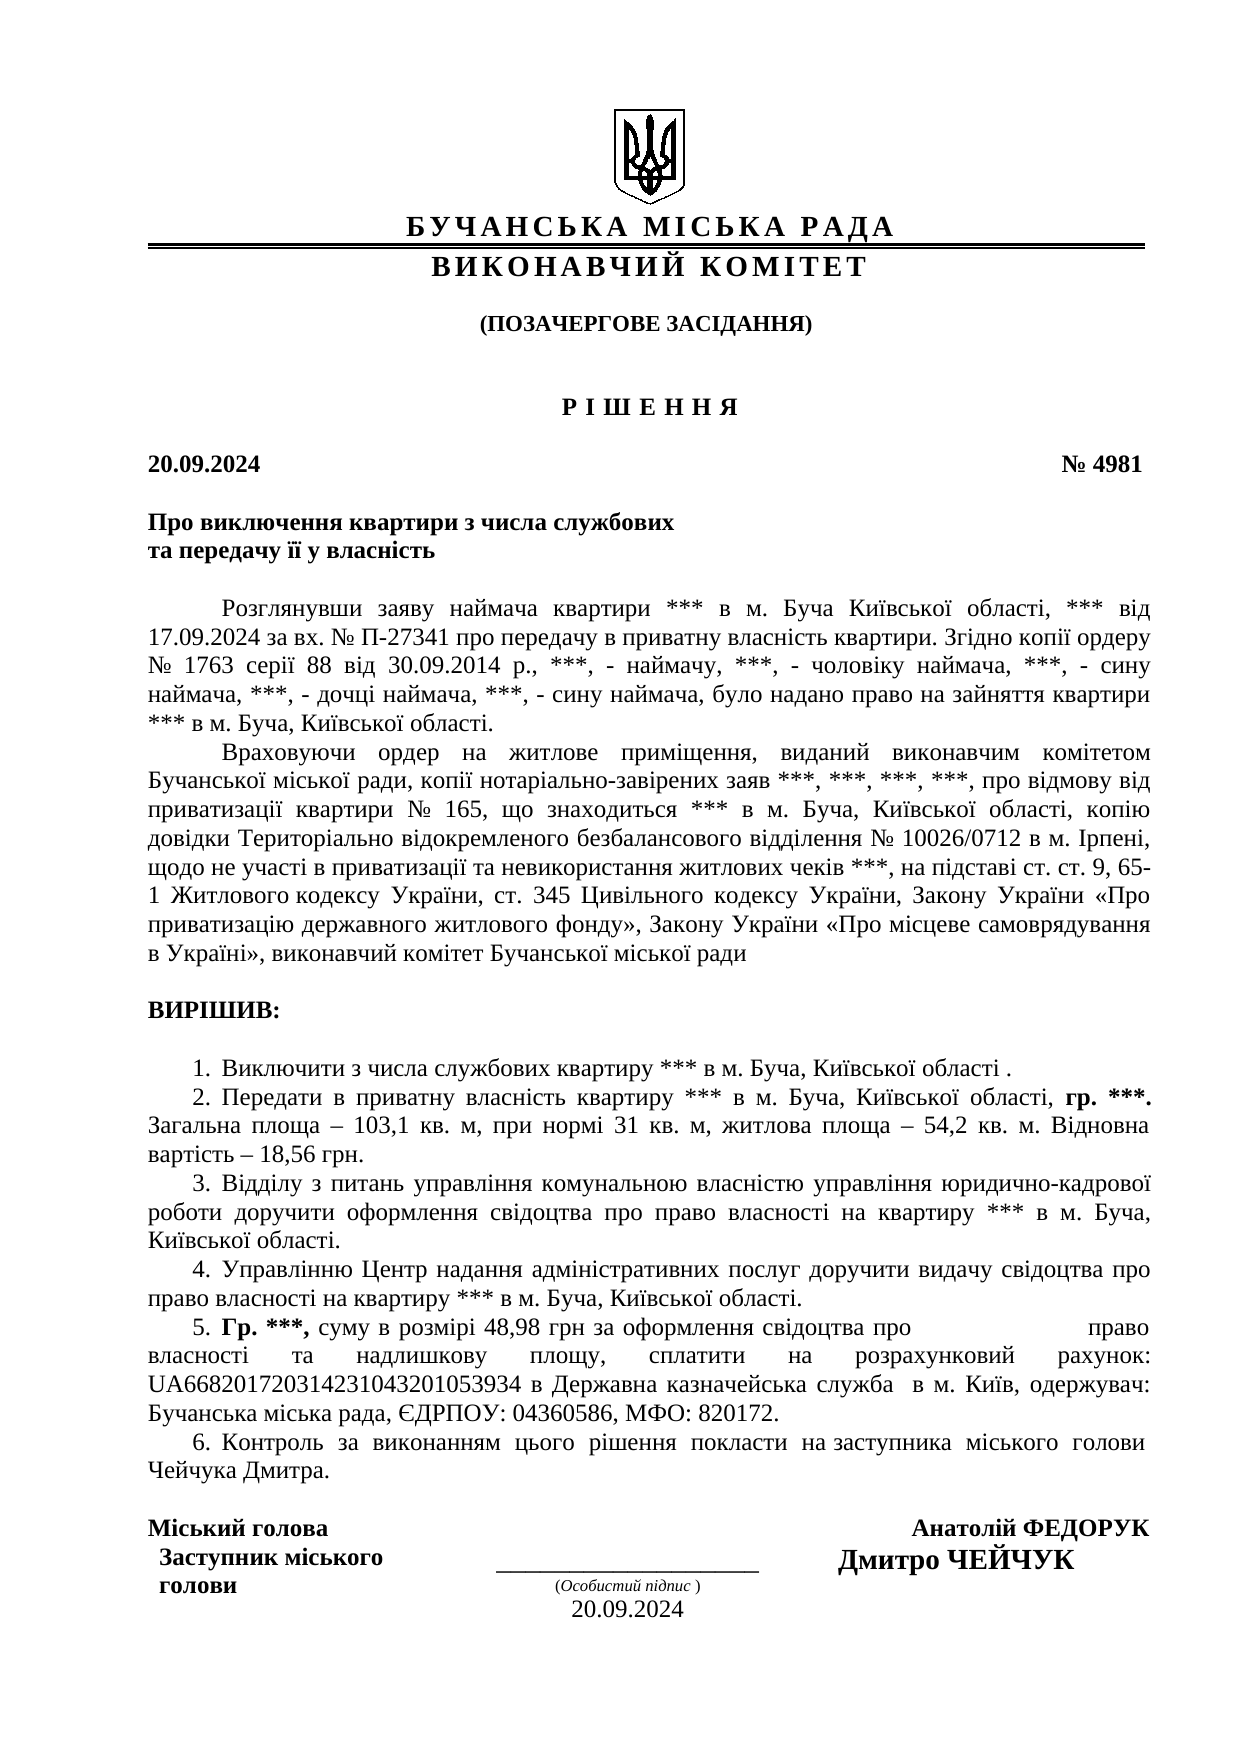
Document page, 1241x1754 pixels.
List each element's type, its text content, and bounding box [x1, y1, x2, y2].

list Управлінню Центр надання адміністративних послуг доручити видачу свідоцтва про право власності на квартиру *** в м. Буча, Київської області. [148, 1254, 1152, 1312]
table_header __________________ (Особистий підпис ) 20.09.2024 [443, 1542, 812, 1709]
table_header Заступник міського голови [148, 1542, 443, 1709]
text Міський голова Анатолій ФЕДОРУК [148, 1513, 1152, 1542]
text 20.09.2024 № 4981 [148, 449, 1152, 478]
table_header ВИКОНАВЧИЙ КОМІТЕТ (ПОЗАЧЕРГОВЕ ЗАСІДАННЯ) [148, 249, 1144, 363]
text Враховуючи ордер на житлове приміщення, виданий виконавчим комітетом Бучанської міської ради, копії нотаріально-завірених заяв ***, ***, ***, ***, про відмову від приватизації квартири № 165, що знаходиться *** в м. Буча, Київської області, копію довідки Територіально відокремленого безбалансового відділення № 10026/0712 в м. Ірпені, щодо не участі в приватизації та невикористання житлових чеків ***, на підставі ст. ст. 9, 65-1 Житлового кодексу України, ст. 345 Цивільного кодексу України, Закону України «Про приватизацію державного житлового фонду», Закону України «Про місцеве самоврядування в Україні», виконавчий комітет Бучанської міської ради [148, 737, 1152, 967]
table_header Дмитро ЧЕЙЧУК [812, 1542, 1191, 1709]
list Передати в приватну власність квартиру *** в м. Буча, Київської області, гр. ***. Загальна площа – 103,1 кв. м, при нормі 31 кв. м, житлова площа – 54,2 кв. м. Відновна вартість – 18,56 грн. [148, 1082, 1152, 1168]
text РІШЕННЯ [148, 392, 1152, 421]
text та передачу її у власність [148, 536, 1152, 564]
list Гр. ***, суму в розмірі 48,98 грн за оформлення свідоцтва про право власності та надлишкову площу, сплатити на розрахунковий рахунок: UA668201720314231043201053934 в Державна казначейська служба в м. Київ, одержувач: Бучанська міська рада, ЄДРПОУ: 04360586, МФО: 820172. [148, 1312, 1152, 1427]
text ВИРІШИВ: [148, 996, 1152, 1024]
text Про виключення квартири з числа службових [148, 507, 1152, 536]
text БУЧАНСЬКА МІСЬКА РАДА [148, 209, 1152, 243]
text Розглянувши заяву наймача квартири *** в м. Буча Київської області, *** від 17.09.2024 за вх. № П-27341 про передачу в приватну власність квартири. Згідно копії ордеру № 1763 серії 88 від 30.09.2014 р., ***, - наймачу, ***, - чоловіку наймача, ***, - сину наймача, ***, - дочці наймача, ***, - сину наймача, було надано право на зайняття квартири *** в м. Буча, Київської області. [148, 593, 1152, 737]
list Контроль за виконанням цього рішення покласти на заступника міського голови Чейчука Дмитра. [148, 1427, 1152, 1484]
list Виключити з числа службових квартиру *** в м. Буча, Київської області . [148, 1053, 1152, 1082]
list Відділу з питань управління комунальною власністю управління юридично-кадрової роботи доручити оформлення свідоцтва про право власності на квартиру *** в м. Буча, Київської області. [148, 1168, 1152, 1254]
